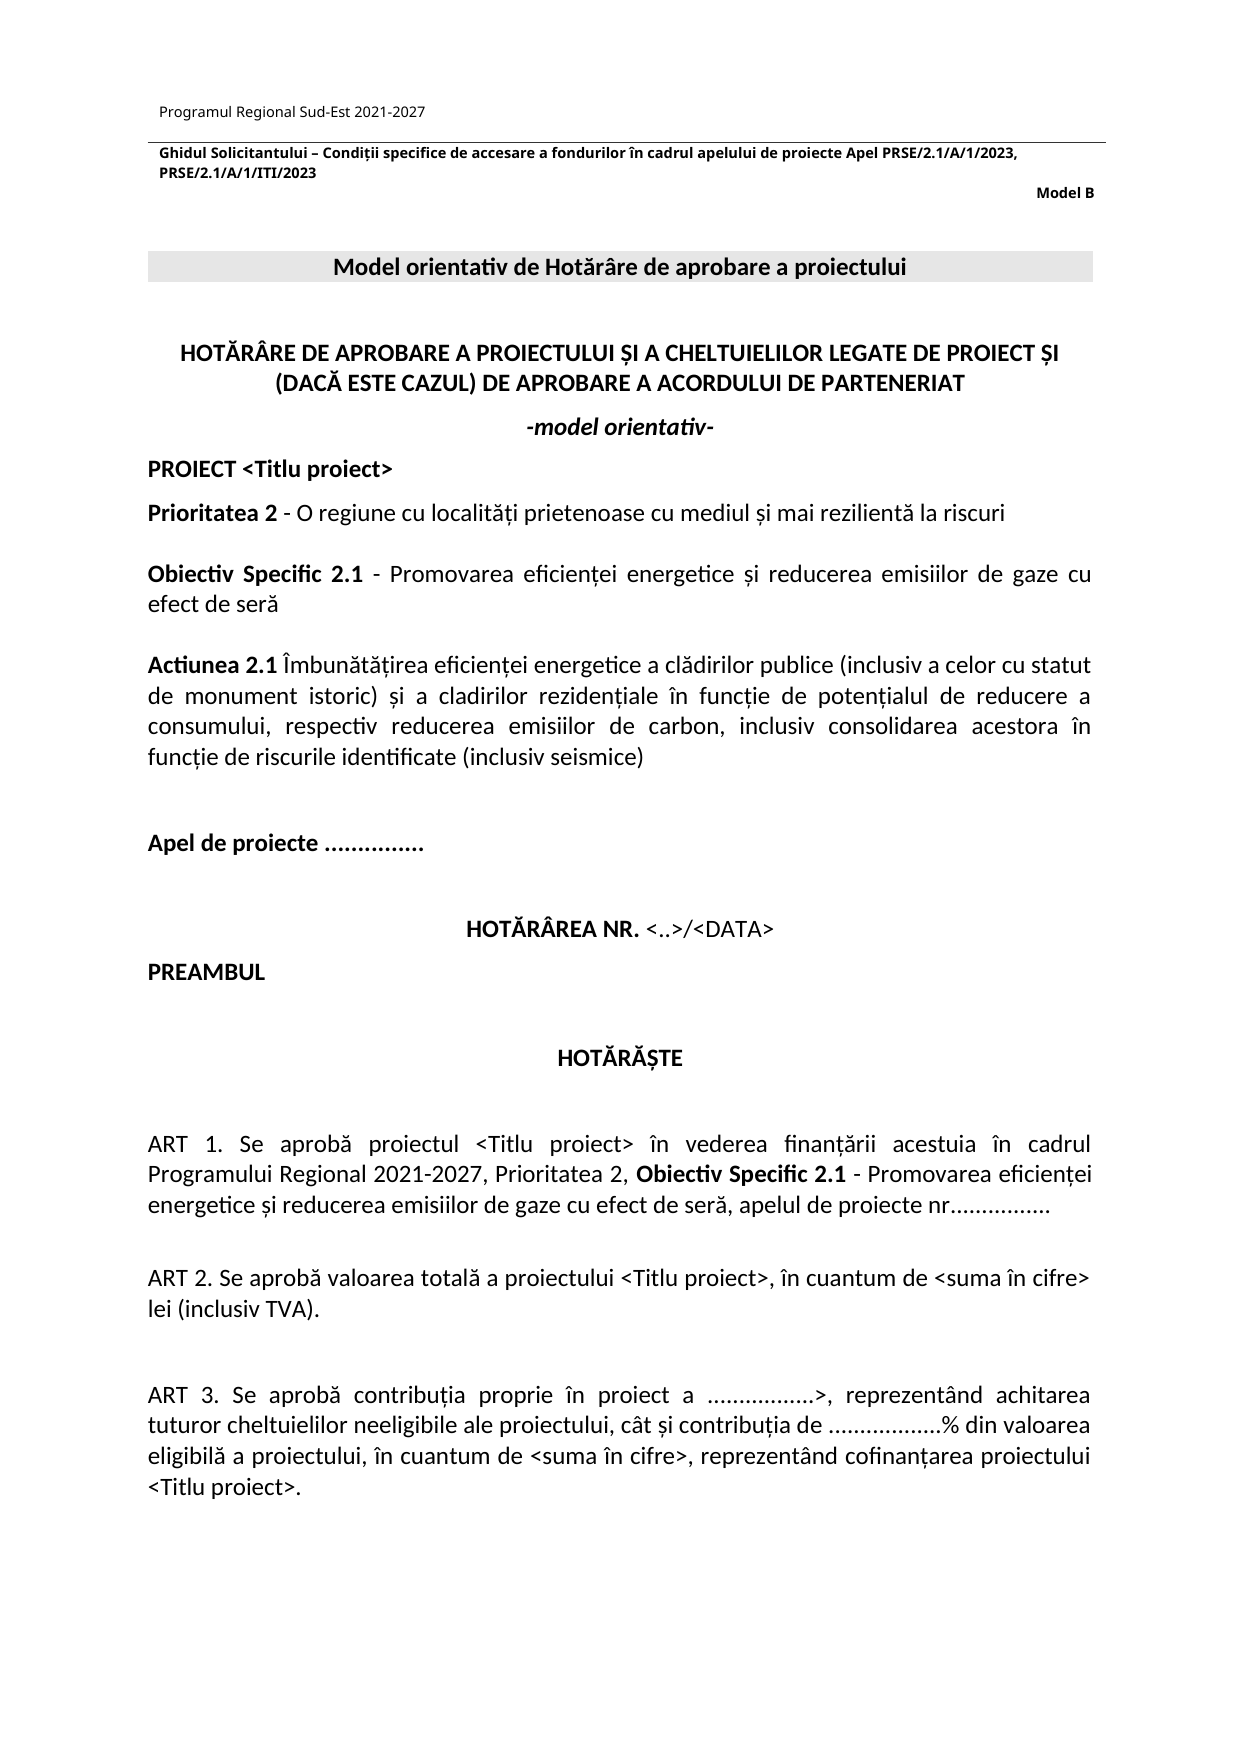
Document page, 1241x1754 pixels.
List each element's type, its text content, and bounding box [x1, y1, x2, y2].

text ART 2. Se aprobă valoarea totală a proiectului <Titlu proiect>, în cuantum de <suma în cifre> lei (inclusiv TVA). [148, 1263, 1093, 1324]
text ART 1. Se aprobă proiectul <Titlu proiect> în vederea finanțării acestuia în cadrul Programului Regional 2021-2027, Prioritatea 2, Obiectiv Specific 2.1 - Promovarea eficienței energetice și reducerea emisiilor de gaze cu efect de seră, apelul de proiecte nr................ [148, 1128, 1093, 1219]
text HOTĂRÂRE DE APROBARE A PROIECTULUI ȘI A CHELTUIELILOR LEGATE DE PROIECT ȘI (DACĂ ESTE CAZUL) DE APROBARE A ACORDULUI DE PARTENERIAT [148, 337, 1093, 398]
text ART 3. Se aprobă contribuția proprie în proiect a .................>, reprezentând achitarea tuturor cheltuielilor neeligibile ale proiectului, cât și contribuția de ..................% din valoarea eligibilă a proiectului, în cuantum de <suma în cifre>, reprezentând cofinanțarea proiectului <Titlu proiect>. [148, 1379, 1093, 1501]
text -model orientativ- [148, 411, 1093, 441]
text Obiectiv Specific 2.1 - Promovarea eficienței energetice și reducerea emisiilor de gaze cu efect de seră [148, 558, 1093, 619]
text PROIECT <Titlu proiect> [148, 454, 1093, 484]
text PREAMBUL [148, 956, 1093, 986]
list Model orientativ de Hotărâre de aprobare a proiectului [148, 251, 1093, 282]
text Apel de proiecte ............... [148, 827, 1093, 857]
text HOTĂRĂȘTE [148, 1042, 1093, 1072]
text Actiunea 2.1 Îmbunătățirea eficienței energetice a clădirilor publice (inclusiv a celor cu statut de monument istoric) și a cladirilor rezidențiale în funcție de potențialul de reducere a consumului, respectiv reducerea emisiilor de carbon, inclusiv consolidarea acestora în funcție de riscurile identificate (inclusiv seismice) [148, 649, 1093, 771]
text Prioritatea 2 - O regiune cu localități prietenoase cu mediul și mai rezilientă la riscuri [148, 497, 1093, 527]
text HOTĂRÂREA NR. <..>/<DATA> [148, 913, 1093, 943]
